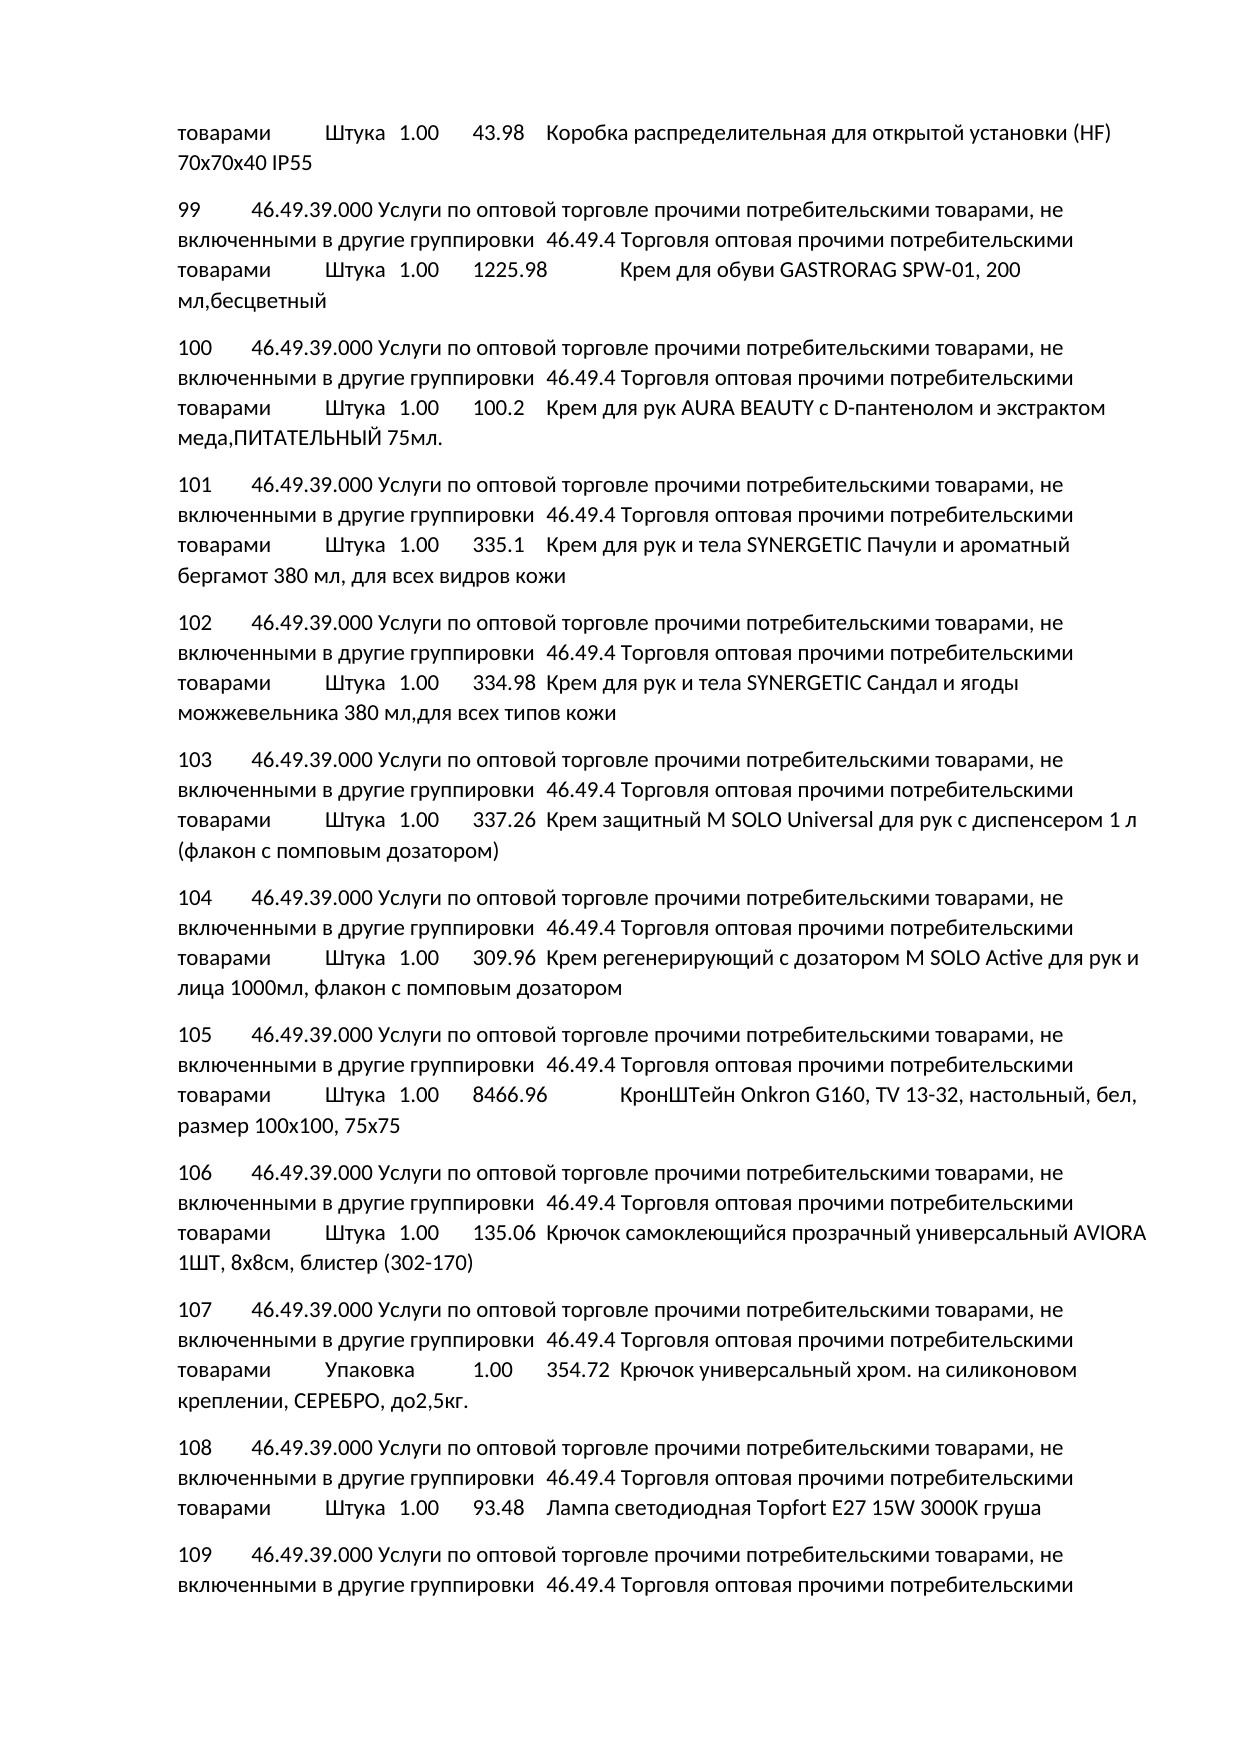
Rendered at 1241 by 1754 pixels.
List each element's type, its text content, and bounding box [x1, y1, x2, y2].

text 106 46.49.39.000 Услуги по оптовой торговле прочими потребительскими товарами, не включенными в другие группировки 46.49.4 Торговля оптовая прочими потребительскими товарами Штука 1.00 135.06 Крючок самоклеющийся прозрачный универсальный AVIORA 1ШТ, 8х8см, блистер (302-170) [177, 1158, 1152, 1276]
text 107 46.49.39.000 Услуги по оптовой торговле прочими потребительскими товарами, не включенными в другие группировки 46.49.4 Торговля оптовая прочими потребительскими товарами Упаковка 1.00 354.72 Крючок универсальный хром. на силиконовом креплении, СЕРЕБРО, до2,5кг. [177, 1295, 1152, 1414]
text 100 46.49.39.000 Услуги по оптовой торговле прочими потребительскими товарами, не включенными в другие группировки 46.49.4 Торговля оптовая прочими потребительскими товарами Штука 1.00 100.2 Крем для рук AURA BEAUTY с D-пантенолом и экстрактом меда,ПИТАТЕЛЬНЫЙ 75мл. [177, 333, 1152, 451]
text 104 46.49.39.000 Услуги по оптовой торговле прочими потребительскими товарами, не включенными в другие группировки 46.49.4 Торговля оптовая прочими потребительскими товарами Штука 1.00 309.96 Крем регенерирующий с дозатором М SOLO Active для рук и лица 1000мл, флакон с помповым дозатором [177, 883, 1152, 1001]
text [177, 118, 1152, 176]
text 103 46.49.39.000 Услуги по оптовой торговле прочими потребительскими товарами, не включенными в другие группировки 46.49.4 Торговля оптовая прочими потребительскими товарами Штука 1.00 337.26 Крем защитный М SOLO Universal для рук с диспенсером 1 л (флакон с помповым дозатором) [177, 745, 1152, 864]
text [177, 1540, 1152, 1598]
text 105 46.49.39.000 Услуги по оптовой торговле прочими потребительскими товарами, не включенными в другие группировки 46.49.4 Торговля оптовая прочими потребительскими товарами Штука 1.00 8466.96 КронШТейн Onkron G160, TV 13-32, настольный, бел, размер 100x100, 75x75 [177, 1020, 1152, 1139]
text 99 46.49.39.000 Услуги по оптовой торговле прочими потребительскими товарами, не включенными в другие группировки 46.49.4 Торговля оптовая прочими потребительскими товарами Штука 1.00 1225.98 Крем для обуви GASTRORAG SPW-01, 200 мл,бесцветный [177, 195, 1152, 314]
text 108 46.49.39.000 Услуги по оптовой торговле прочими потребительскими товарами, не включенными в другие группировки 46.49.4 Торговля оптовая прочими потребительскими товарами Штука 1.00 93.48 Лампа светодиодная Topfort E27 15W 3000K груша [177, 1433, 1152, 1521]
text 101 46.49.39.000 Услуги по оптовой торговле прочими потребительскими товарами, не включенными в другие группировки 46.49.4 Торговля оптовая прочими потребительскими товарами Штука 1.00 335.1 Крем для рук и тела SYNERGETIC Пачули и ароматный бергамот 380 мл, для всех видров кожи [177, 470, 1152, 589]
text 102 46.49.39.000 Услуги по оптовой торговле прочими потребительскими товарами, не включенными в другие группировки 46.49.4 Торговля оптовая прочими потребительскими товарами Штука 1.00 334.98 Крем для рук и тела SYNERGETIC Сандал и ягоды можжевельника 380 мл,для всех типов кожи [177, 608, 1152, 726]
